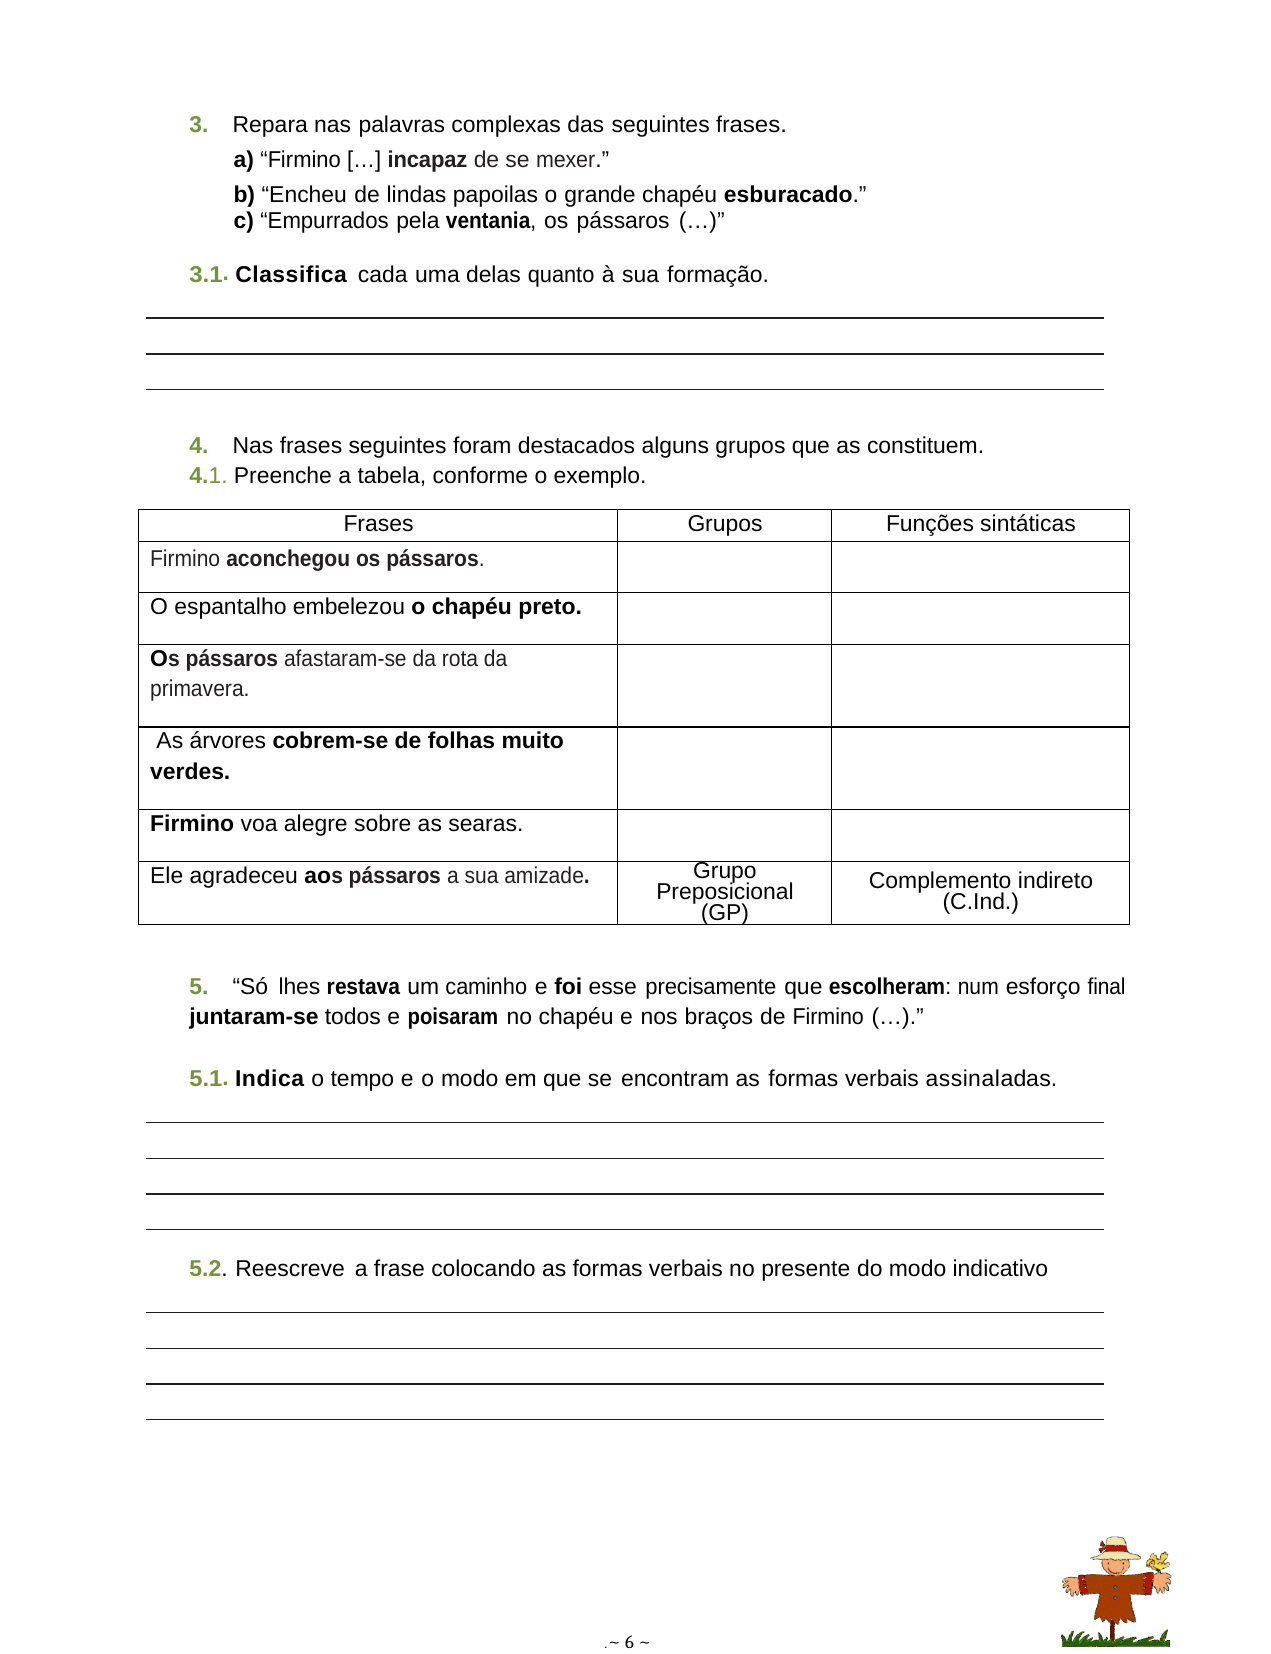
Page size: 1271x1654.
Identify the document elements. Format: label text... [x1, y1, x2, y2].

text b) “Encheu de lindas papoilas o grande chapéu esburacado.” [233, 181, 1169, 207]
table_cell [832, 728, 1129, 809]
text a) “Firmino […] incapaz de se mexer.” [233, 146, 1169, 172]
table_cell [832, 542, 1129, 592]
table_header Frases [139, 510, 617, 541]
text 4.1. Preenche a tabela, conforme o exemplo. [189, 462, 1169, 488]
table_cell [618, 593, 831, 644]
table_cell Os pássaros afastaram-se da rota da primavera. [139, 645, 617, 726]
table_cell Ele agradeceu aos pássaros a sua amizade. [139, 862, 617, 924]
table_header Funções sintáticas [832, 510, 1129, 541]
text c) “Empurrados pela ventania, os pássaros (…)” [233, 207, 1169, 233]
table_cell [832, 645, 1129, 726]
table_cell Grupo Preposicional (GP) [618, 862, 831, 924]
table_cell Firmino voa alegre sobre as searas. [139, 810, 617, 861]
table_cell Firmino aconchegou os pássaros. [139, 542, 617, 592]
table_cell [618, 810, 831, 861]
picture [1059, 1531, 1178, 1651]
text 3. Repara nas palavras complexas das seguintes frases. [189, 111, 1169, 137]
table_header Grupos [618, 510, 831, 541]
text 5.2. Reescreve a frase colocando as formas verbais no presente do modo indicativo [189, 1254, 1169, 1281]
table_cell O espantalho embelezou o chapéu preto. [139, 593, 617, 644]
table_cell [832, 810, 1129, 861]
table_cell [618, 542, 831, 592]
table_cell [618, 728, 831, 809]
table_cell Complemento indireto (C.Ind.) [832, 862, 1129, 924]
table_cell As árvores cobrem-se de folhas muito verdes. [139, 728, 617, 809]
text 3.1. Classifica cada uma delas quanto à sua formação. [189, 260, 1169, 286]
table_cell [618, 645, 831, 726]
text 5.1. Indica o tempo e o modo em que se encontram as formas verbais assinaladas. [189, 1064, 1169, 1090]
text 5. “Só lhes restava um caminho e foi esse precisamente que escolheram: num esforço final juntaram-se todos e poisaram no chapéu e nos braços de Firmino (…).” [189, 973, 1169, 1029]
table_cell [832, 593, 1129, 644]
text 4. Nas frases seguintes foram destacados alguns grupos que as constituem. [189, 432, 1169, 458]
